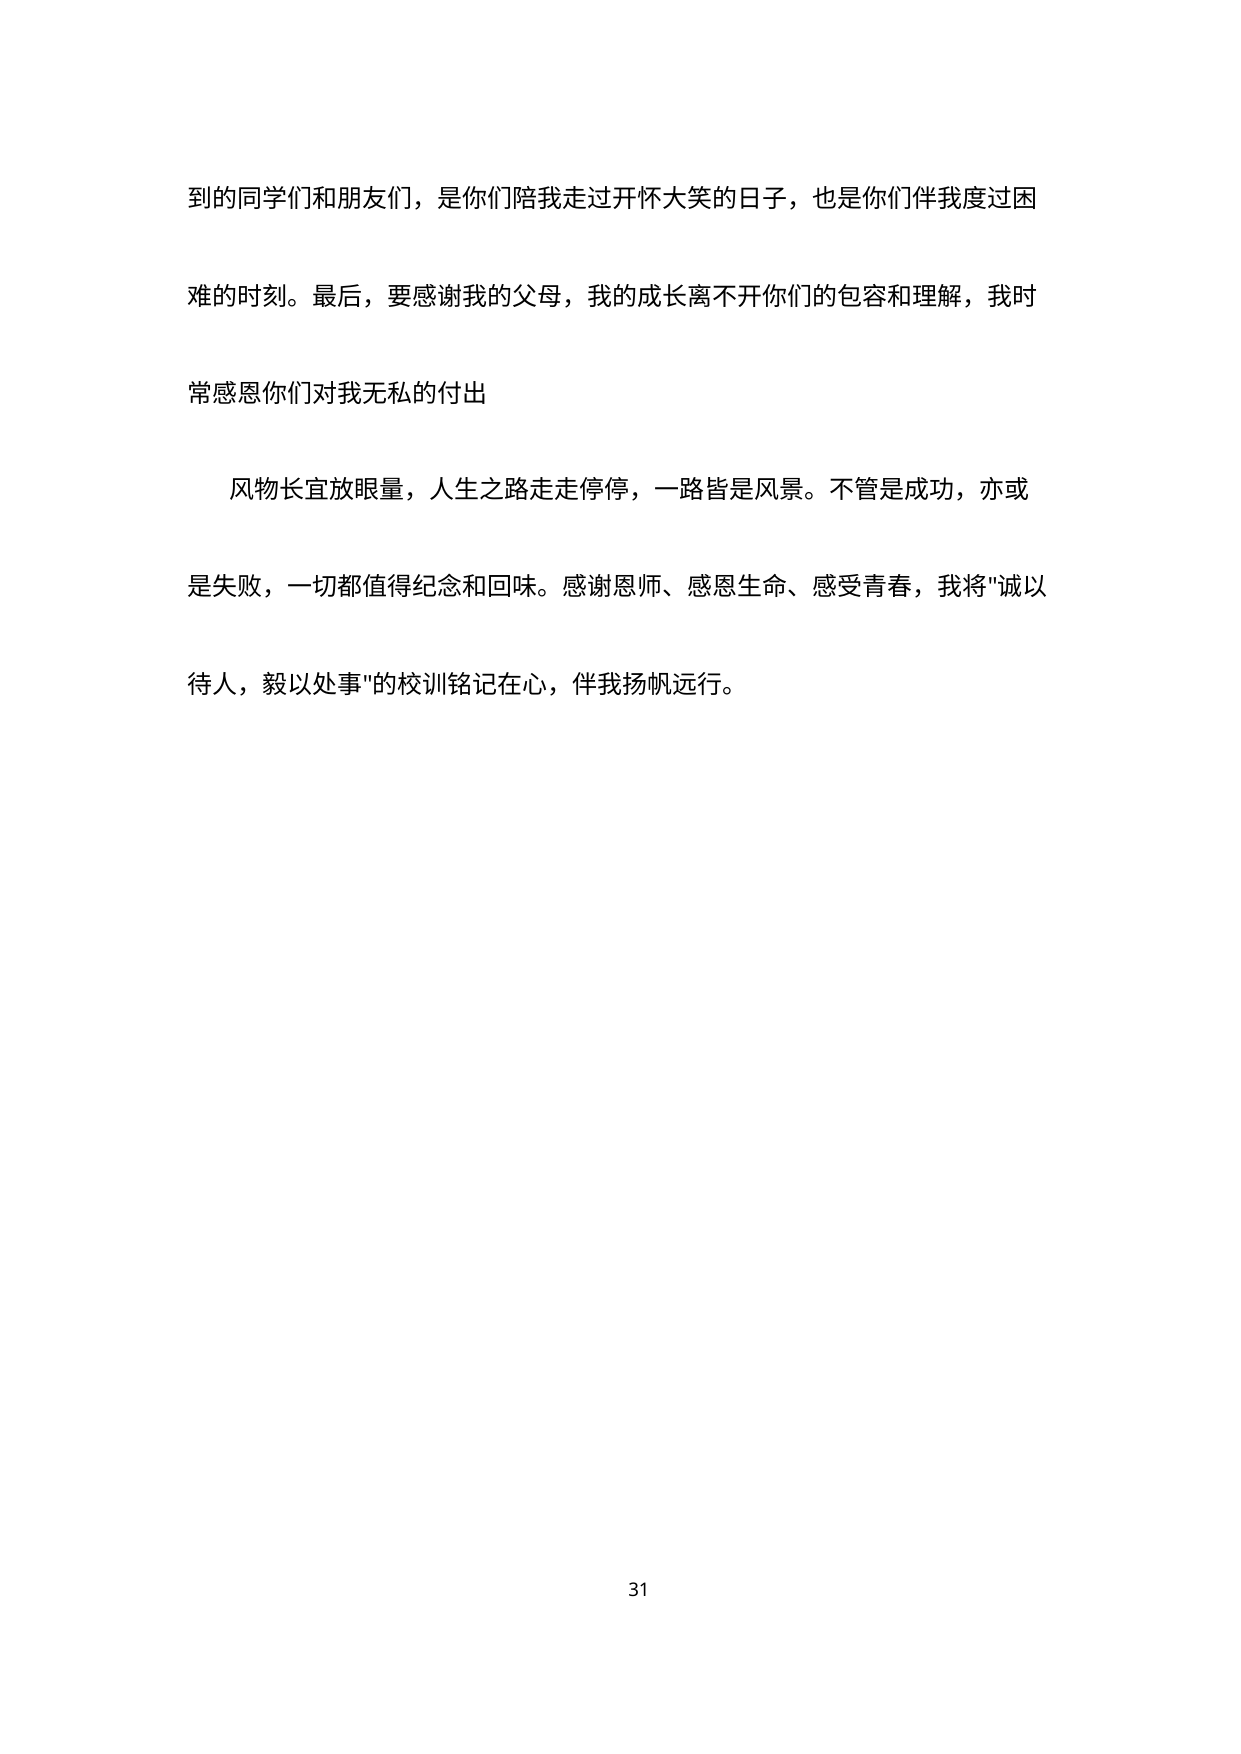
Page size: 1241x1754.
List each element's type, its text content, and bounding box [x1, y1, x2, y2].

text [187, 164, 1053, 424]
text 风物长宜放眼量，人生之路走走停停，一路皆是风景。不管是成功，亦或是失败，一切都值得纪念和回味。感谢恩师、感恩生命、感受青春，我将"诚以待人，毅以处事"的校训铭记在心，伴我扬帆远行。 [187, 455, 1053, 715]
